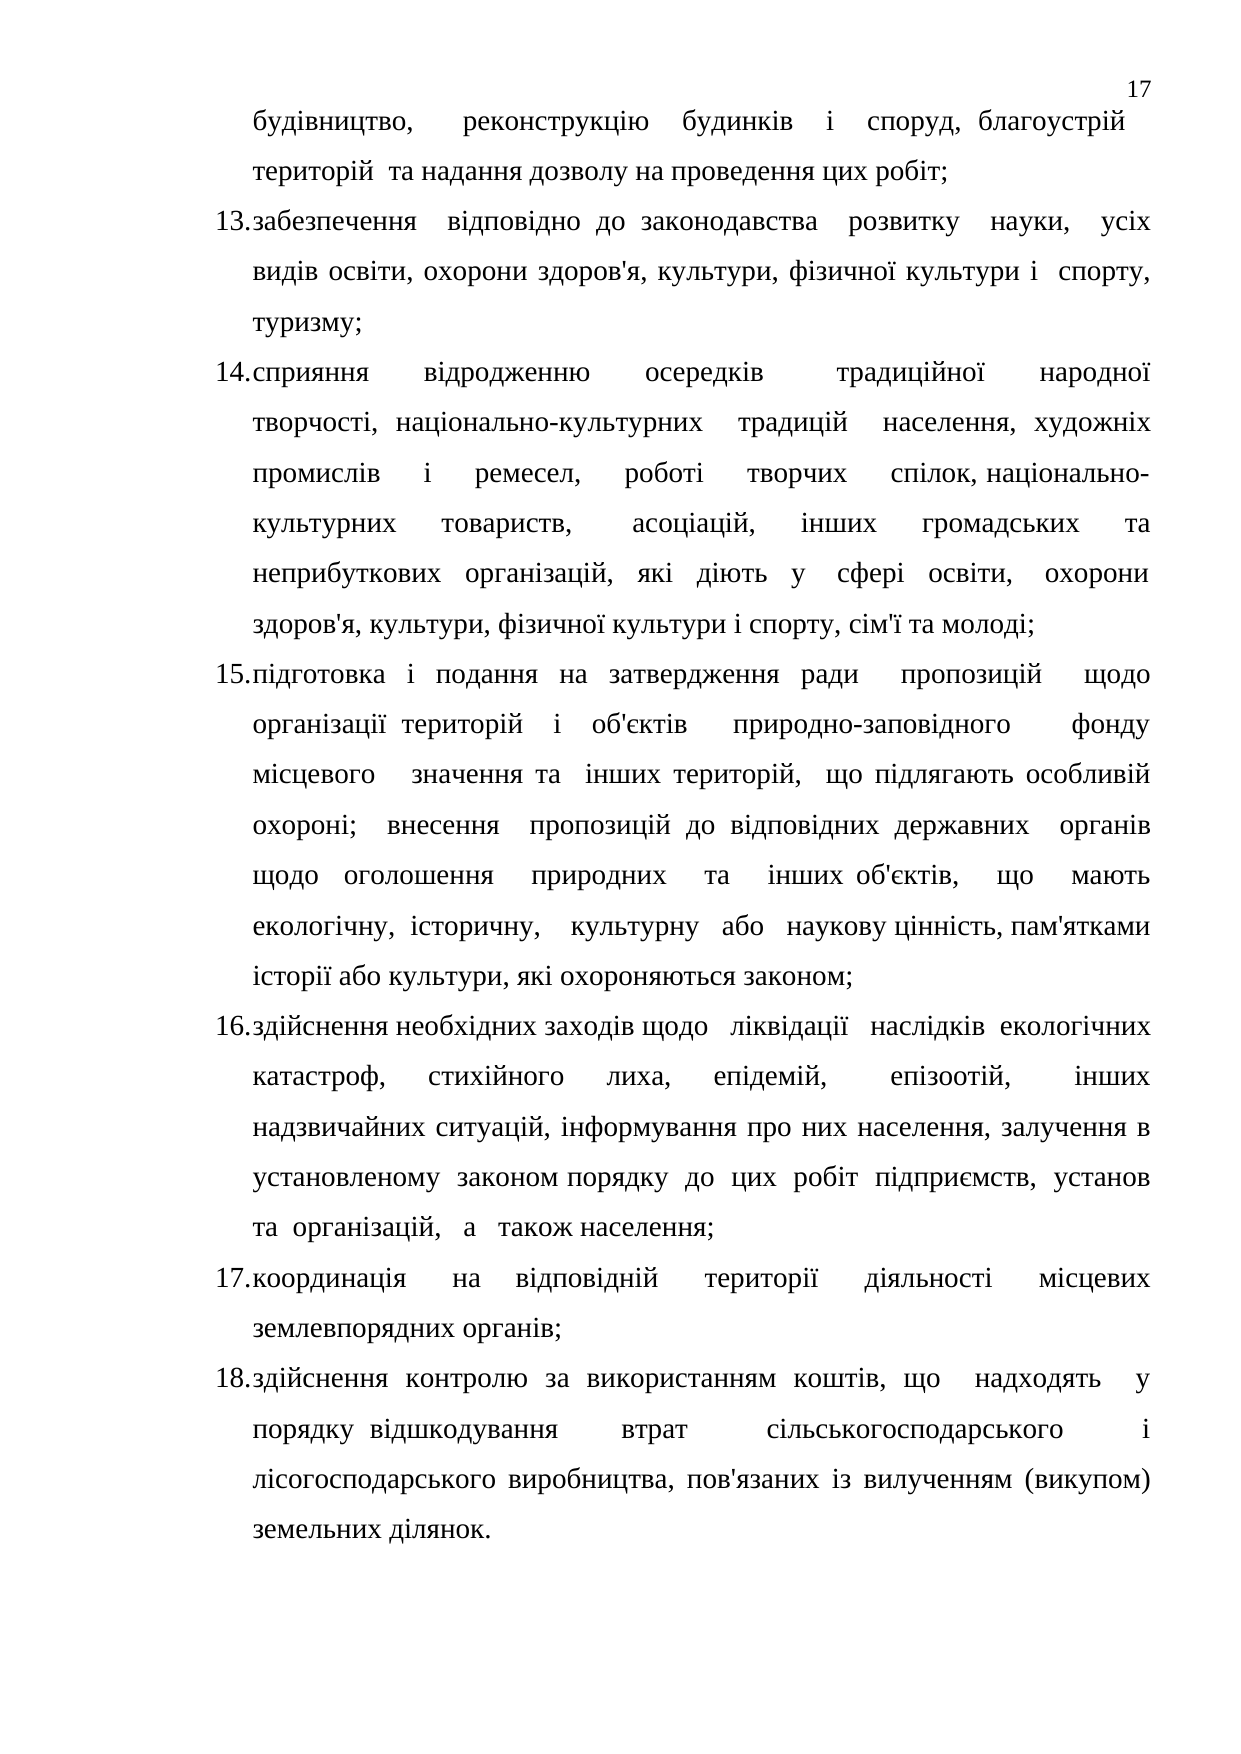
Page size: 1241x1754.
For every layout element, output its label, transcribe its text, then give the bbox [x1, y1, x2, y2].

list координація на відповідній території діяльності місцевих землевпорядних органів; [215, 1260, 1152, 1344]
list здійснення контролю за використанням коштів, що надходять у порядку відшкодування втрат сільськогосподарського і лісогосподарського виробництва, пов'язаних із вилученням (викупом) земельних ділянок. [215, 1360, 1152, 1545]
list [215, 103, 1152, 186]
list забезпечення відповідно до законодавства розвитку науки, усіх видів освіти, охорони здоров'я, культури, фізичної культури і спорту, туризму; [215, 203, 1152, 337]
list здійснення необхідних заходів щодо ліквідації наслідків екологічних катастроф, стихійного лиха, епідемій, епізоотій, інших надзвичайних ситуацій, інформування про них населення, залучення в установленому законом порядку до цих робіт підприємств, установ та організацій, а також населення; [215, 1008, 1152, 1243]
list сприяння відродженню осередків традиційної народної творчості, національно-культурних традицій населення, художніх промислів і ремесел, роботі творчих спілок, національно-культурних товариств, асоціацій, інших громадських та неприбуткових організацій, які діють у сфері освіти, охорони здоров'я, культури, фізичної культури і спорту, сім'ї та молоді; [215, 354, 1152, 639]
list підготовка і подання на затвердження ради пропозицій щодо організації територій і об'єктів природно-заповідного фонду місцевого значення та інших територій, що підлягають особливій охороні; внесення пропозицій до відповідних державних органів щодо оголошення природних та інших об'єктів, що мають екологічну, історичну, культурну або наукову цінність, пам'ятками історії або культури, які охороняються законом; [215, 656, 1152, 991]
